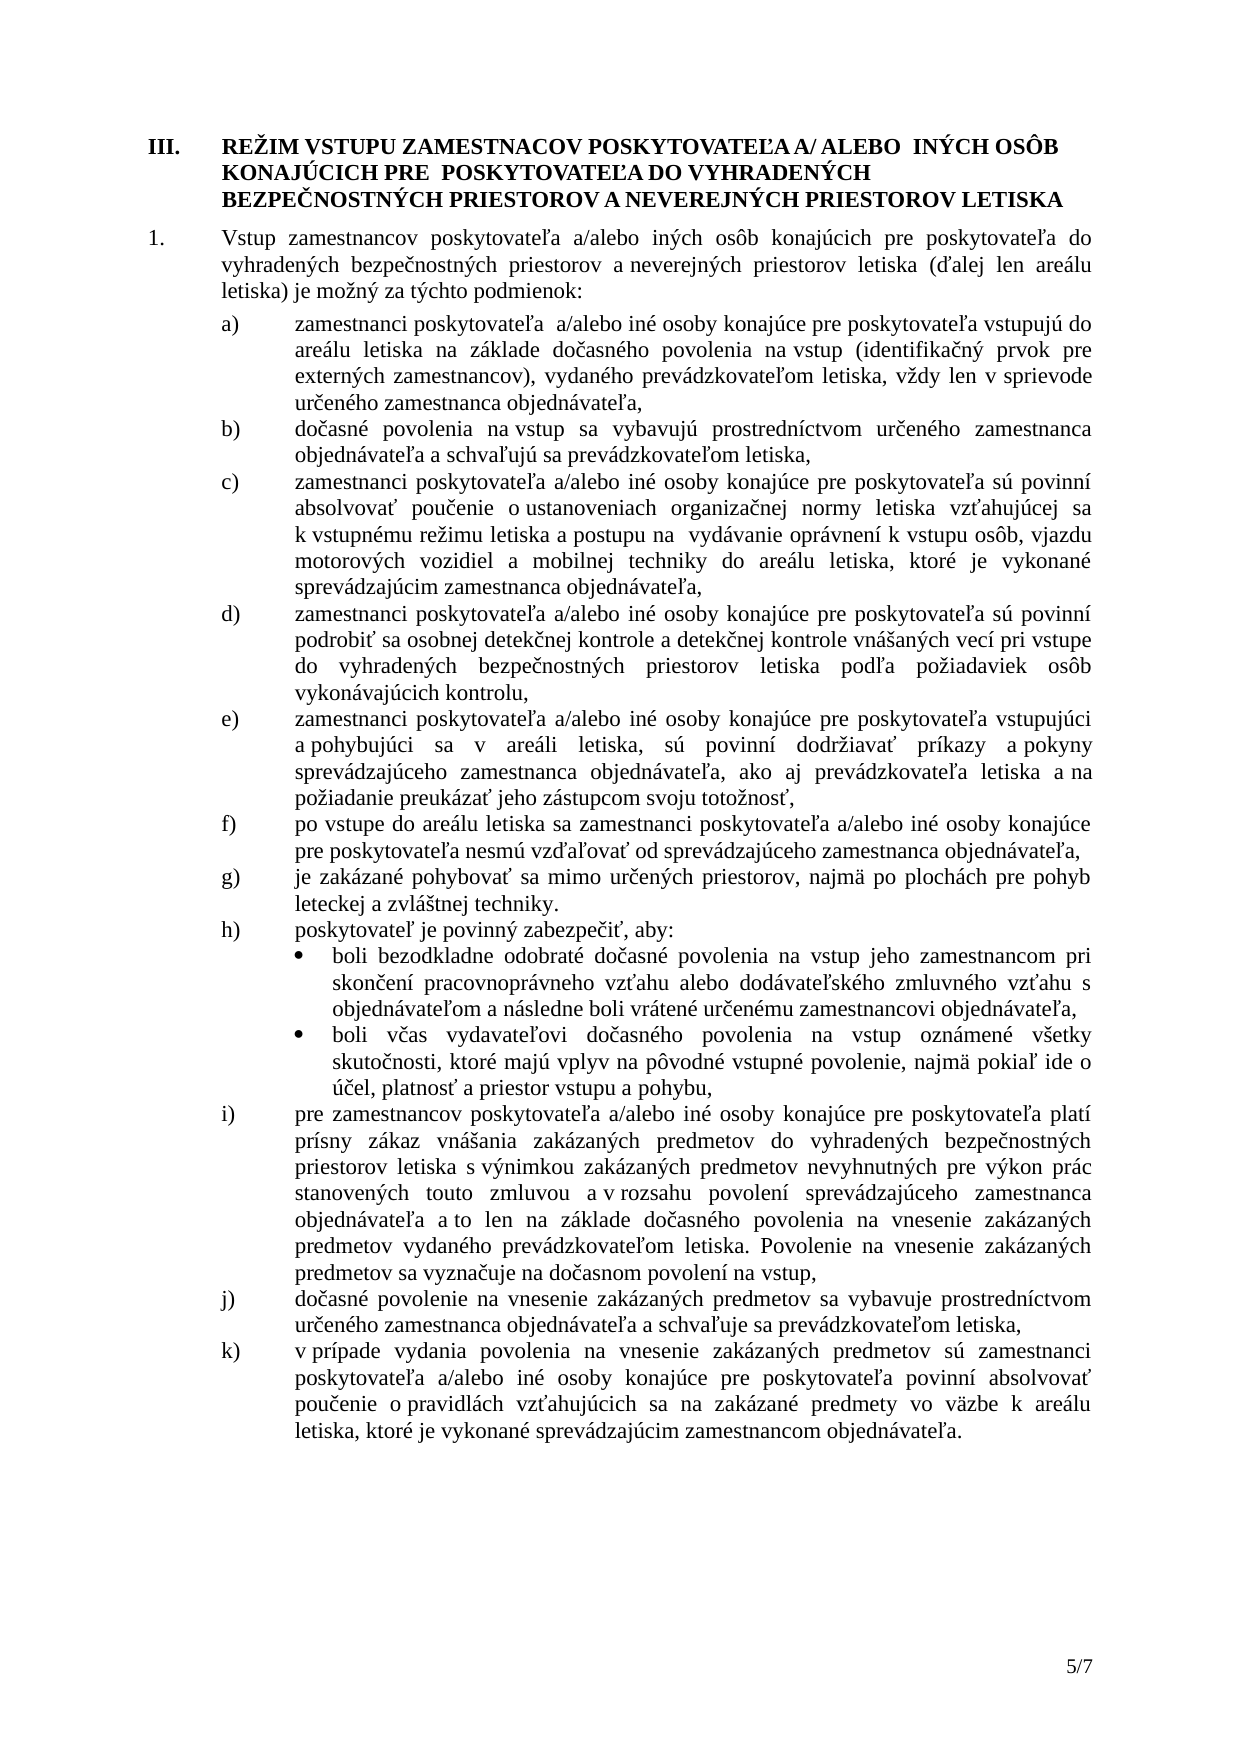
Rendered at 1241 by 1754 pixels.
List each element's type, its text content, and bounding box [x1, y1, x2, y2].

subtitle Režim vstupu Zamestnacov POSKYTOVAteľa a/ alebo iných osôb konajúcich pre POSKYTOVAteľa do vyhradených Bezpečnostných priestorov a neverejných priestorov letiska [148, 133, 1092, 212]
list zamestnanci poskytovateľa a/alebo iné osoby konajúce pre poskytovateľa vstupujúci a pohybujúci sa v areáli letiska, sú povinní dodržiavať príkazy a pokyny sprevádzajúceho zamestnanca objednávateľa, ako aj prevádzkovateľa letiska a na požiadanie preukázať jeho zástupcom svoju totožnosť, [221, 705, 1092, 811]
list Vstup zamestnancov poskytovateľa a/alebo iných osôb konajúcich pre poskytovateľa do vyhradených bezpečnostných priestorov a neverejných priestorov letiska (ďalej len areálu letiska) je možný za týchto podmienok: [148, 224, 1092, 303]
list zamestnanci poskytovateľa a/alebo iné osoby konajúce pre poskytovateľa sú povinní absolvovať poučenie o ustanoveniach organizačnej normy letiska vzťahujúcej sa k vstupnému režimu letiska a postupu na vydávanie oprávnení k vstupu osôb, vjazdu motorových vozidiel a mobilnej techniky do areálu letiska, ktoré je vykonané sprevádzajúcim zamestnanca objednávateľa, [221, 468, 1092, 600]
list dočasné povolenia na vstup sa vybavujú prostredníctvom určeného zamestnanca objednávateľa a schvaľujú sa prevádzkovateľom letiska, [221, 415, 1092, 468]
list pre zamestnancov poskytovateľa a/alebo iné osoby konajúce pre poskytovateľa platí prísny zákaz vnášania zakázaných predmetov do vyhradených bezpečnostných priestorov letiska s výnimkou zakázaných predmetov nevyhnutných pre výkon prác stanovených touto zmluvou a v rozsahu povolení sprevádzajúceho zamestnanca objednávateľa a to len na základe dočasného povolenia na vnesenie zakázaných predmetov vydaného prevádzkovateľom letiska. Povolenie na vnesenie zakázaných predmetov sa vyznačuje na dočasnom povolení na vstup, [221, 1100, 1092, 1285]
list poskytovateľ je povinný zabezpečiť, aby: [221, 916, 1092, 942]
list je zakázané pohybovať sa mimo určených priestorov, najmä po plochách pre pohyb leteckej a zvláštnej techniky. [221, 863, 1092, 916]
list boli bezodkladne odobraté dočasné povolenia na vstup jeho zamestnancom pri skončení pracovnoprávneho vzťahu alebo dodávateľského zmluvného vzťahu s objednávateľom a následne boli vrátené určenému zamestnancovi objednávateľa, [294, 942, 1092, 1021]
list boli včas vydavateľovi dočasného povolenia na vstup oznámené všetky skutočnosti, ktoré majú vplyv na pôvodné vstupné povolenie, najmä pokiaľ ide o účel, platnosť a priestor vstupu a pohybu, [294, 1021, 1092, 1100]
list zamestnanci poskytovateľa a/alebo iné osoby konajúce pre poskytovateľa vstupujú do areálu letiska na základe dočasného povolenia na vstup (identifikačný prvok pre externých zamestnancov), vydaného prevádzkovateľom letiska, vždy len v sprievode určeného zamestnanca objednávateľa, [221, 310, 1092, 415]
list dočasné povolenie na vnesenie zakázaných predmetov sa vybavuje prostredníctvom určeného zamestnanca objednávateľa a schvaľuje sa prevádzkovateľom letiska, [221, 1285, 1092, 1338]
list v prípade vydania povolenia na vnesenie zakázaných predmetov sú zamestnanci poskytovateľa a/alebo iné osoby konajúce pre poskytovateľa povinní absolvovať poučenie o pravidlách vzťahujúcich sa na zakázané predmety vo väzbe k areálu letiska, ktoré je vykonané sprevádzajúcim zamestnancom objednávateľa. [221, 1338, 1092, 1443]
list po vstupe do areálu letiska sa zamestnanci poskytovateľa a/alebo iné osoby konajúce pre poskytovateľa nesmú vzďaľovať od sprevádzajúceho zamestnanca objednávateľa, [221, 811, 1092, 863]
list zamestnanci poskytovateľa a/alebo iné osoby konajúce pre poskytovateľa sú povinní podrobiť sa osobnej detekčnej kontrole a detekčnej kontrole vnášaných vecí pri vstupe do vyhradených bezpečnostných priestorov letiska podľa požiadaviek osôb vykonávajúcich kontrolu, [221, 600, 1092, 705]
